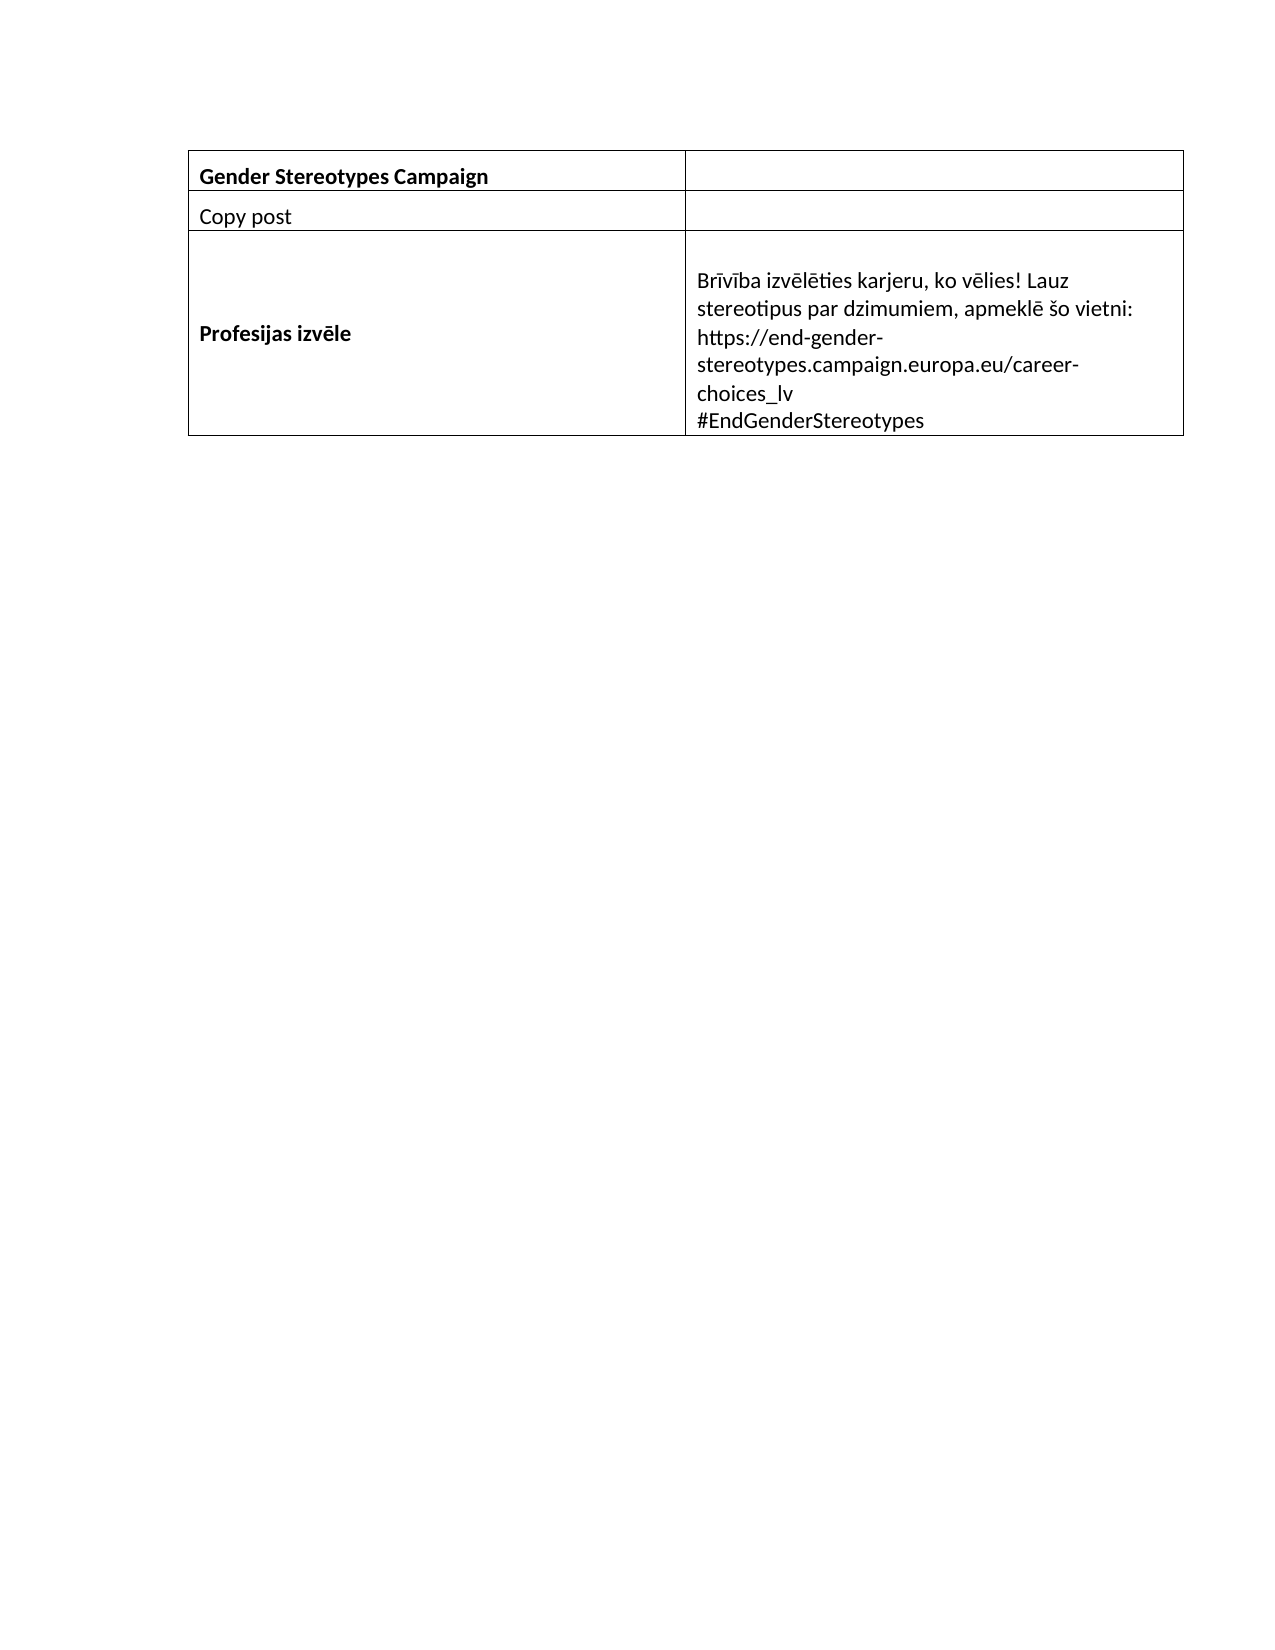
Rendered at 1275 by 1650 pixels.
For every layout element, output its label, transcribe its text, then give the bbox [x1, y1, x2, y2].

table_header Gender Stereotypes Campaign [189, 151, 685, 190]
table_cell Copy post [189, 191, 685, 230]
table_cell Brīvība izvēlēties karjeru, ko vēlies! Lauz stereotipus par dzimumiem, apmeklē šo vietni: https://end-gender-stereotypes.campaign.europa.eu/career-choices_lv #EndGenderStereotypes [686, 231, 1183, 435]
table_header [686, 151, 1183, 190]
table_cell Profesijas izvēle [189, 231, 685, 435]
table_cell [686, 191, 1183, 230]
